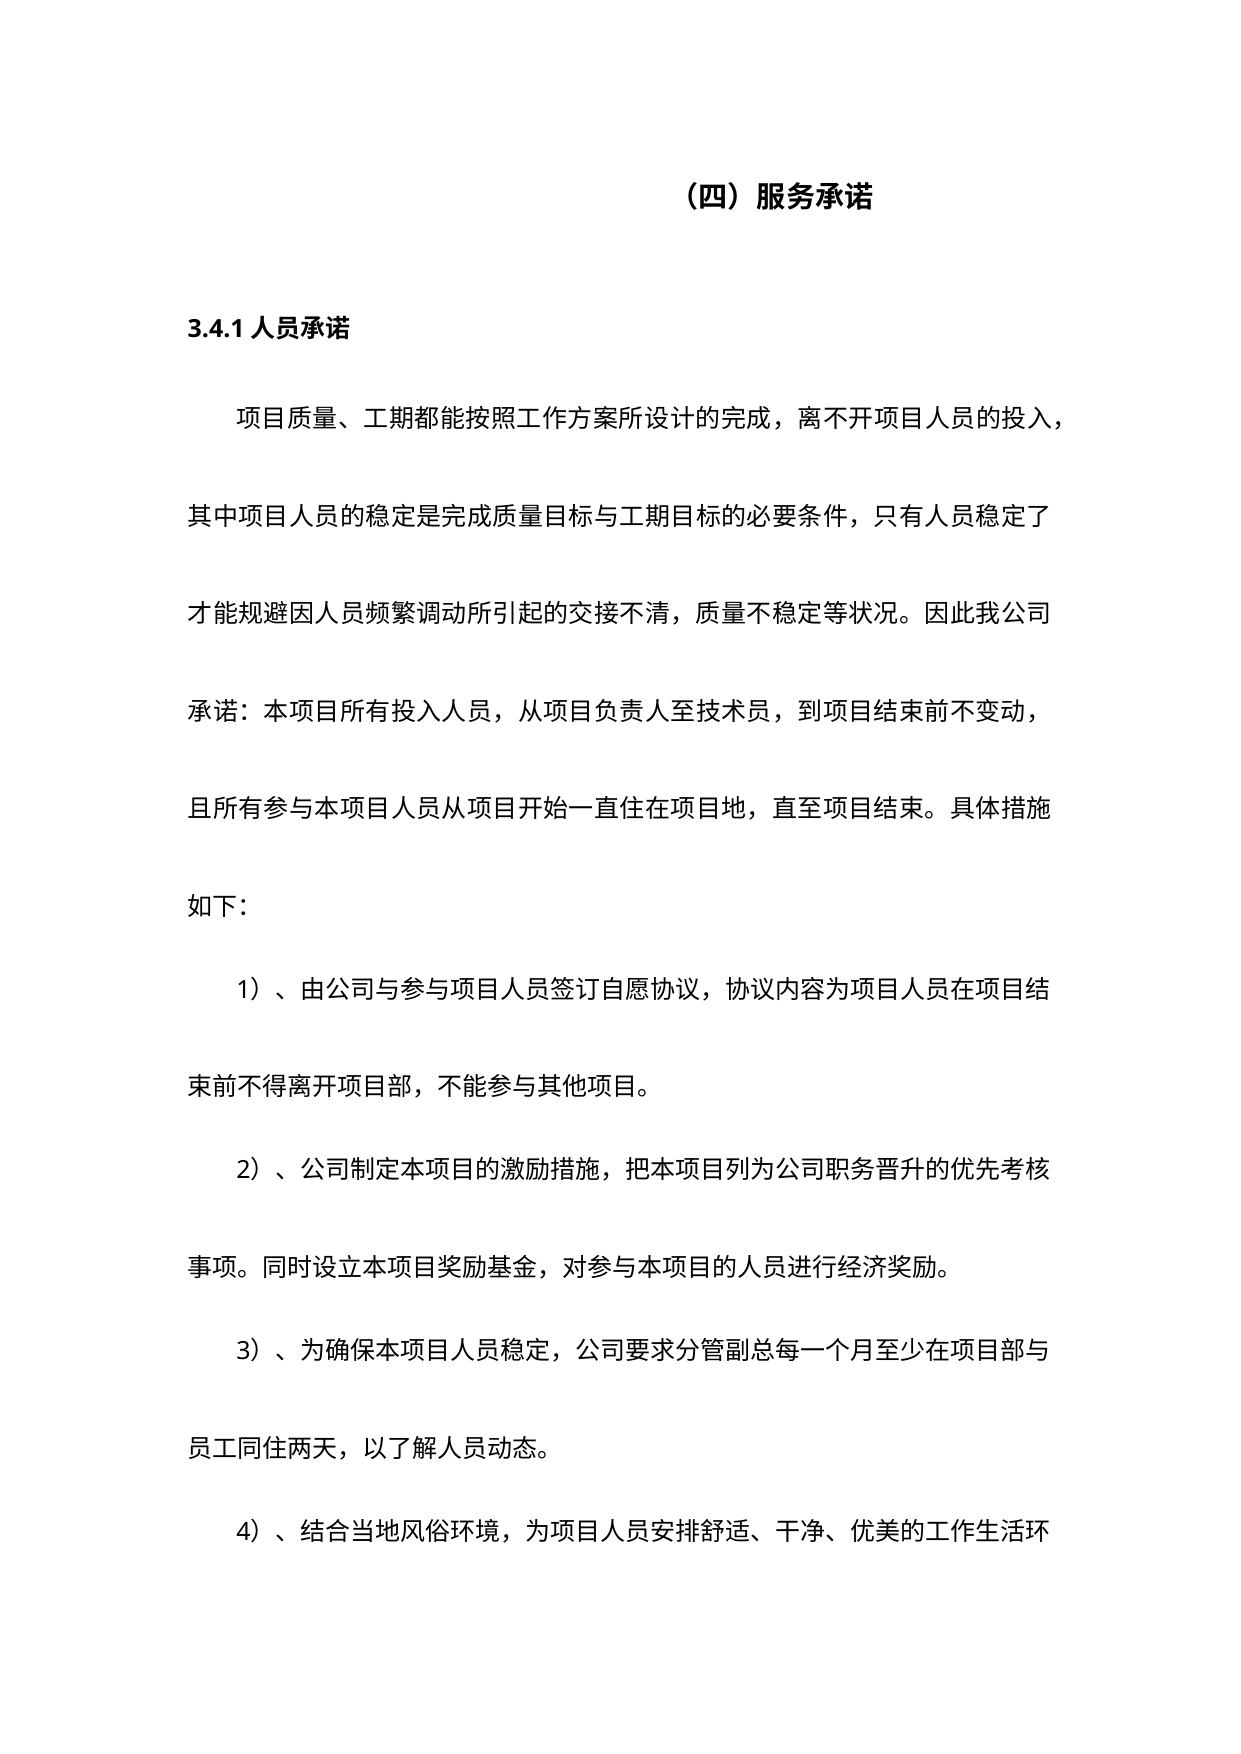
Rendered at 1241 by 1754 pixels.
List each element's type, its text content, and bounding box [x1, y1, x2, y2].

text 项目质量、工期都能按照工作方案所设计的完成，离不开项目人员的投入，其中项目人员的稳定是完成质量目标与工期目标的必要条件，只有人员稳定了才能规避因人员频繁调动所引起的交接不清，质量不稳定等状况。因此我公司承诺：本项目所有投入人员，从项目负责人至技术员，到项目结束前不变动，且所有参与本项目人员从项目开始一直住在项目地，直至项目结束。具体措施如下： [187, 384, 1053, 937]
text 1）、由公司与参与项目人员签订自愿协议，协议内容为项目人员在项目结束前不得离开项目部，不能参与其他项目。 [187, 955, 1053, 1117]
text 3）、为确保本项目人员稳定，公司要求分管副总每一个月至少在项目部与员工同住两天，以了解人员动态。 [187, 1316, 1053, 1479]
text 2）、公司制定本项目的激励措施，把本项目列为公司职务晋升的优先考核事项。同时设立本项目奖励基金，对参与本项目的人员进行经济奖励。 [187, 1136, 1053, 1298]
text 3.4.1人员承诺 [187, 294, 1053, 359]
text 2018年10月18日（四）服务承诺 [187, 162, 1053, 227]
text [187, 1497, 1053, 1562]
